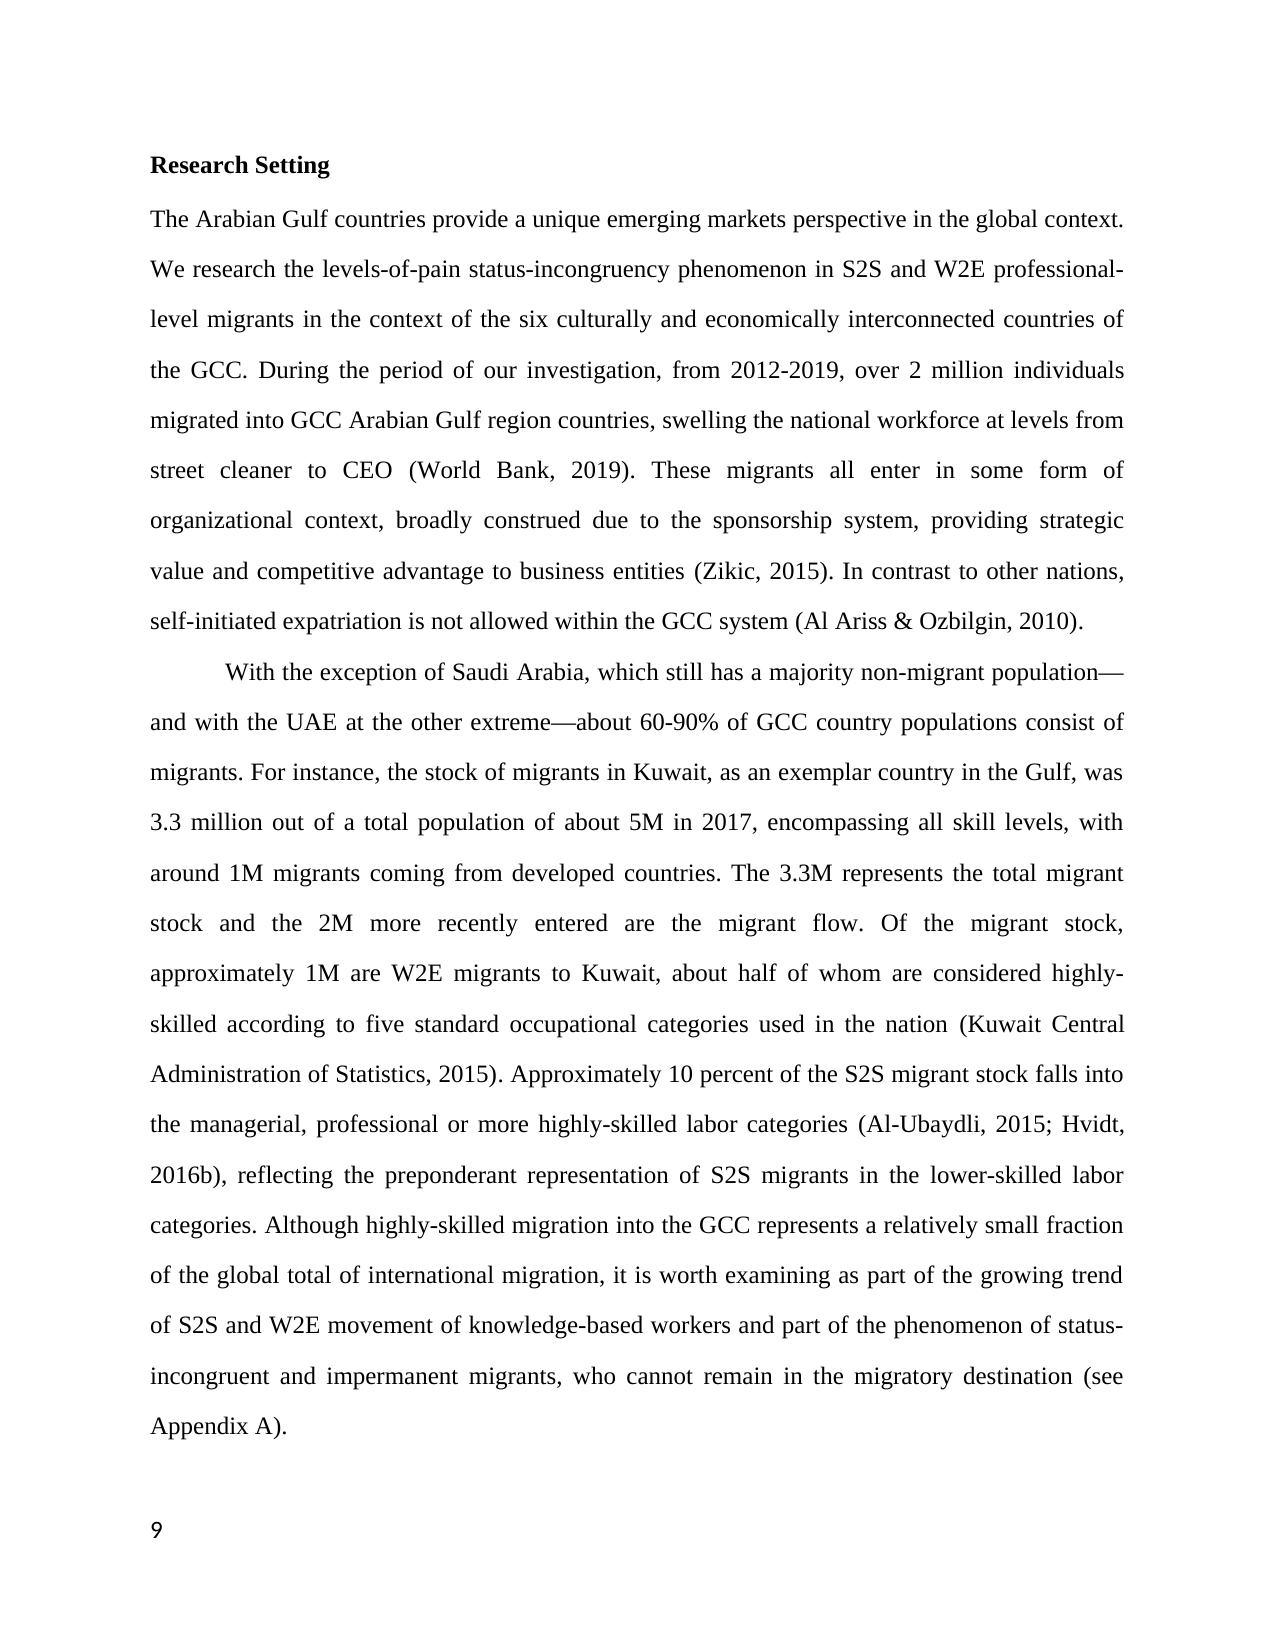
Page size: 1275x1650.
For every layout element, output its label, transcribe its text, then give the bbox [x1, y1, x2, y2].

text The Arabian Gulf countries provide a unique emerging markets perspective in the global context. We research the levels-of-pain status-incongruency phenomenon in S2S and W2E professional-level migrants in the context of the six culturally and economically interconnected countries of the GCC. During the period of our investigation, from 2012-2019, over 2 million individuals migrated into GCC Arabian Gulf region countries, swelling the national workforce at levels from street cleaner to CEO (World Bank, 2019). These migrants all enter in some form of organizational context, broadly construed due to the sponsorship system, providing strategic value and competitive advantage to business entities (Zikic, 2015). In contrast to other nations, self-initiated expatriation is not allowed within the GCC system (Al Ariss & Ozbilgin, 2010). [150, 204, 1125, 635]
subtitle Research Setting [150, 150, 1125, 179]
text With the exception of Saudi Arabia, which still has a majority non-migrant population—and with the UAE at the other extreme—about 60-90% of GCC country populations consist of migrants. For instance, the stock of migrants in Kuwait, as an exemplar country in the Gulf, was 3.3 million out of a total population of about 5M in 2017, encompassing all skill levels, with around 1M migrants coming from developed countries. The 3.3M represents the total migrant stock and the 2M more recently entered are the migrant flow. Of the migrant stock, approximately 1M are W2E migrants to Kuwait, about half of whom are considered highly-skilled according to five standard occupational categories used in the nation (Kuwait Central Administration of Statistics, 2015). Approximately 10 percent of the S2S migrant stock falls into the managerial, professional or more highly-skilled labor categories (Al-Ubaydli, 2015; Hvidt, 2016b), reflecting the preponderant representation of S2S migrants in the lower-skilled labor categories. Although highly-skilled migration into the GCC represents a relatively small fraction of the global total of international migration, it is worth examining as part of the growing trend of S2S and W2E movement of knowledge-based workers and part of the phenomenon of status-incongruent and impermanent migrants, who cannot remain in the migratory destination (see Appendix A). [150, 657, 1125, 1440]
